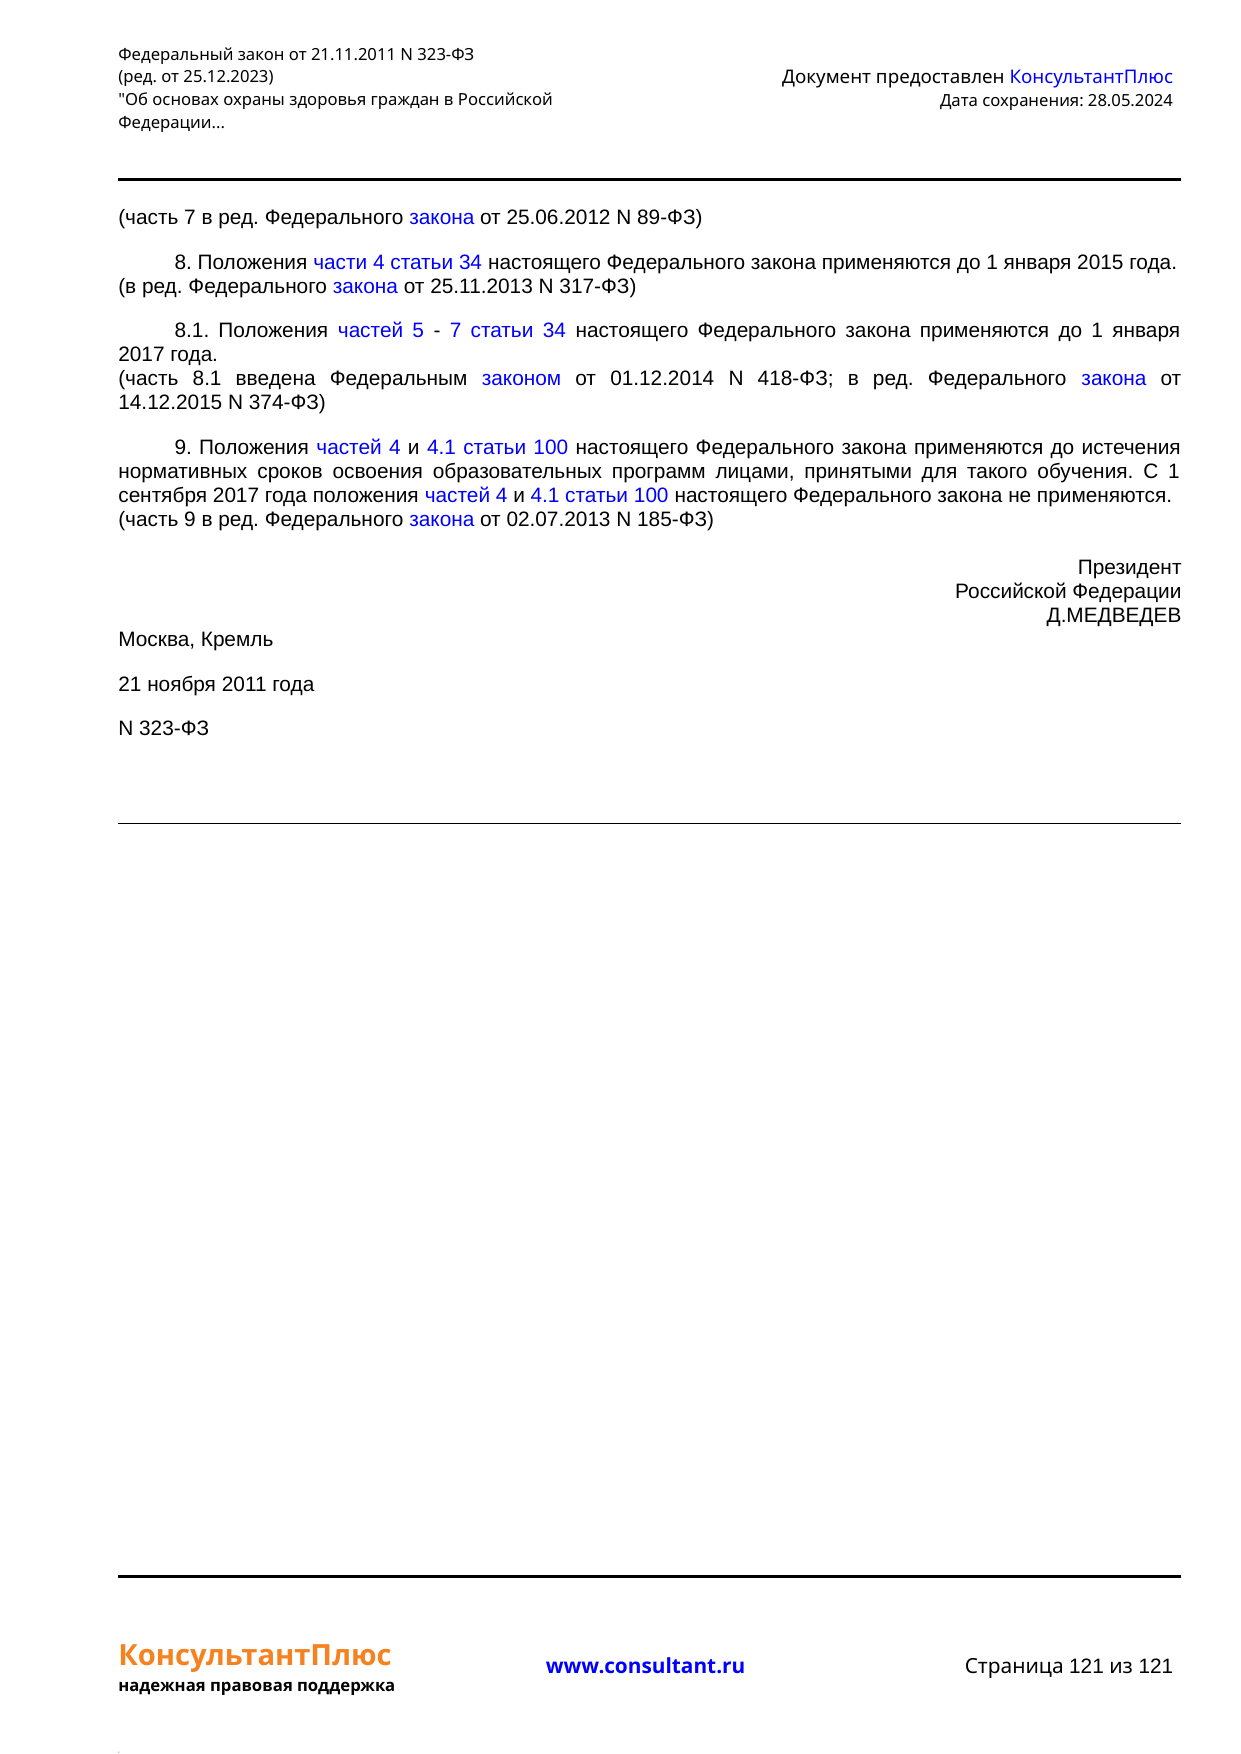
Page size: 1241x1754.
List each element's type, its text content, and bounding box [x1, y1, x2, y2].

text Д.МЕДВЕДЕВ [118, 603, 1181, 627]
text Российской Федерации [118, 579, 1181, 603]
text 21 ноября 2011 года [118, 671, 1181, 695]
text Президент [118, 555, 1181, 579]
text (в ред. Федерального закона от 25.11.2013 N 317-ФЗ) [118, 273, 1181, 297]
text (часть 8.1 введена Федеральным законом от 01.12.2014 N 418-ФЗ; в ред. Федерального закона от 14.12.2015 N 374-ФЗ) [118, 366, 1181, 414]
text (часть 9 в ред. Федерального закона от 02.07.2013 N 185-ФЗ) [118, 507, 1181, 531]
text 8. Положения части 4 статьи 34 настоящего Федерального закона применяются до 1 января 2015 года. [118, 249, 1181, 273]
text N 323-ФЗ [118, 716, 1181, 740]
text 9. Положения частей 4 и 4.1 статьи 100 настоящего Федерального закона применяются до истечения нормативных сроков освоения образовательных программ лицами, принятыми для такого обучения. С 1 сентября 2017 года положения частей 4 и 4.1 статьи 100 настоящего Федерального закона не применяются. [118, 435, 1181, 507]
text (часть 7 в ред. Федерального закона от 25.06.2012 N 89-ФЗ) [118, 205, 1181, 229]
text 8.1. Положения частей 5 - 7 статьи 34 настоящего Федерального закона применяются до 1 января 2017 года. [118, 318, 1181, 366]
text Москва, Кремль [118, 627, 1181, 651]
